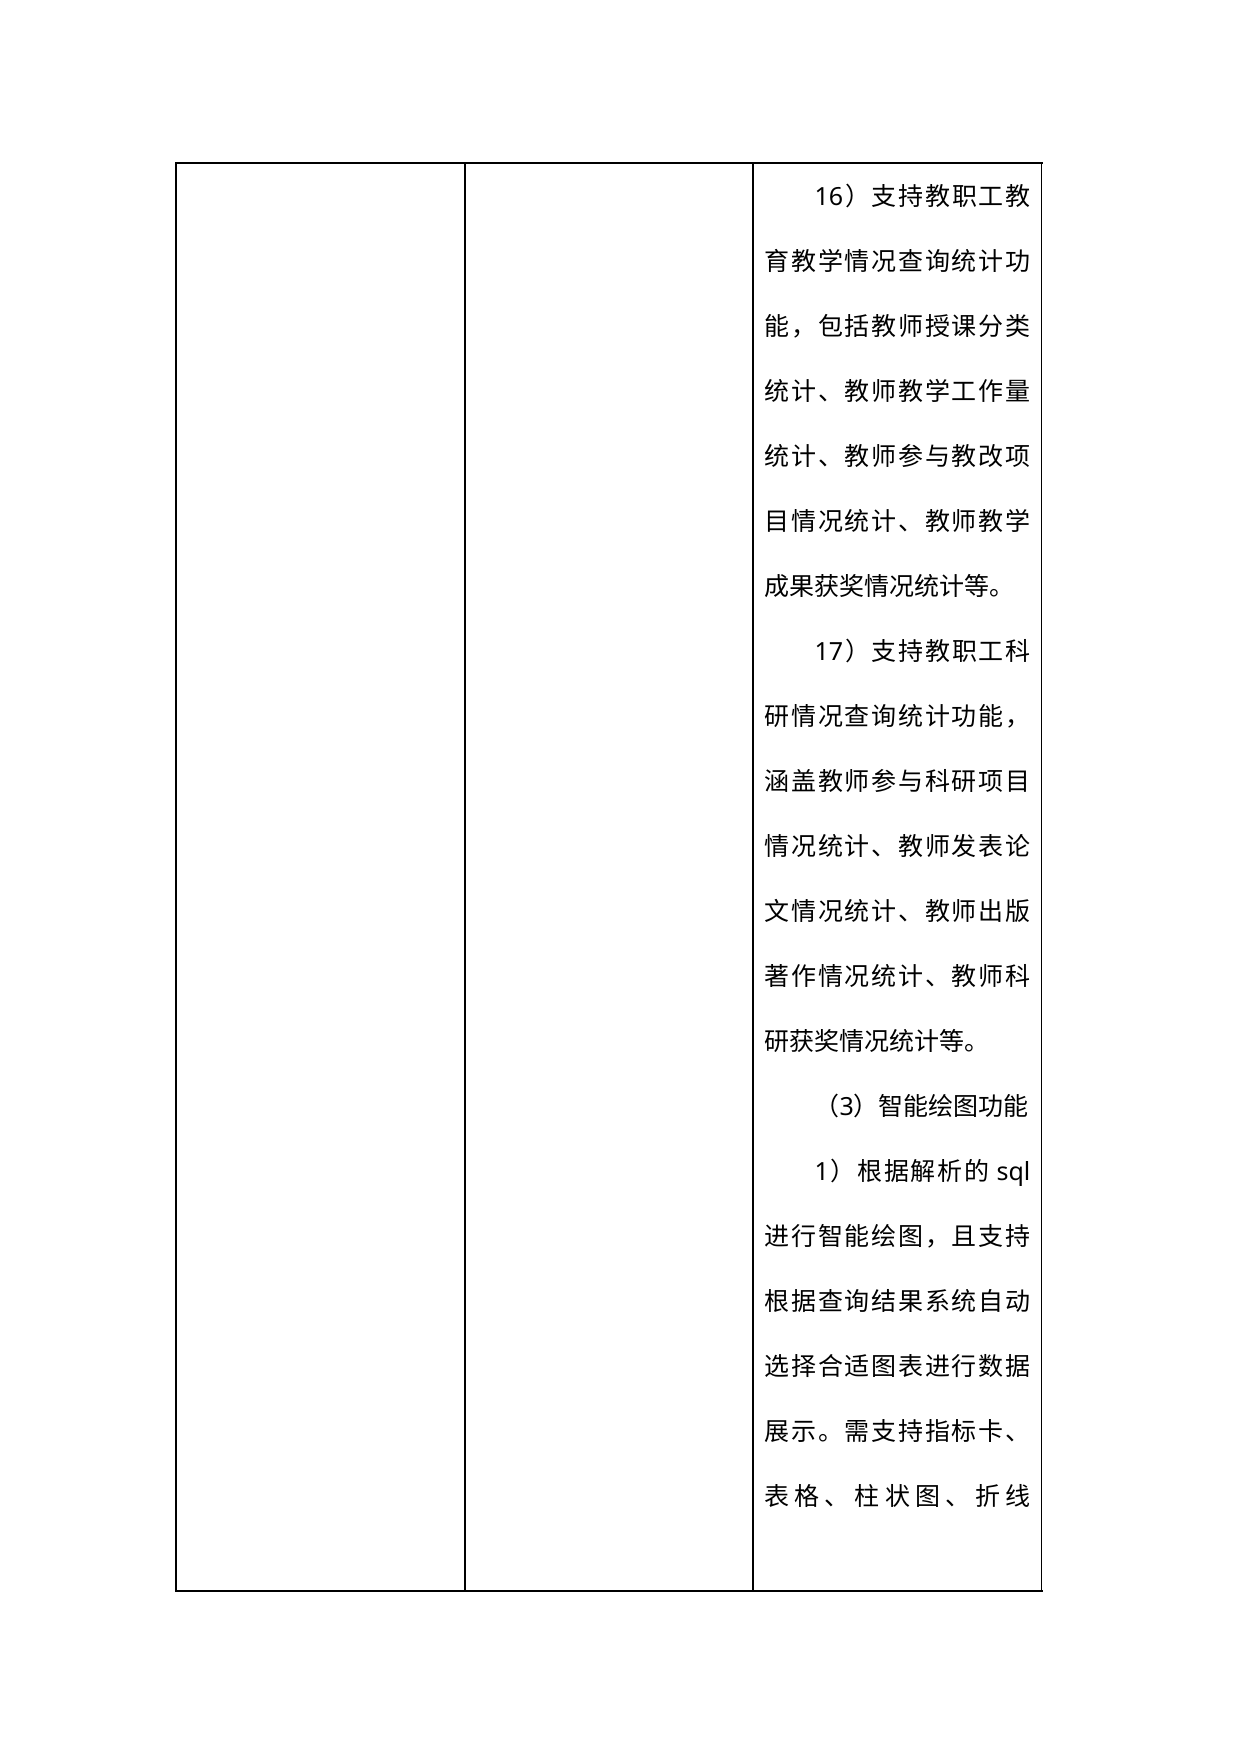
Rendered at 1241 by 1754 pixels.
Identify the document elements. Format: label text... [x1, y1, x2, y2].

table_cell 1 [466, 164, 752, 1590]
table_cell [177, 164, 464, 1590]
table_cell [754, 164, 1041, 1590]
